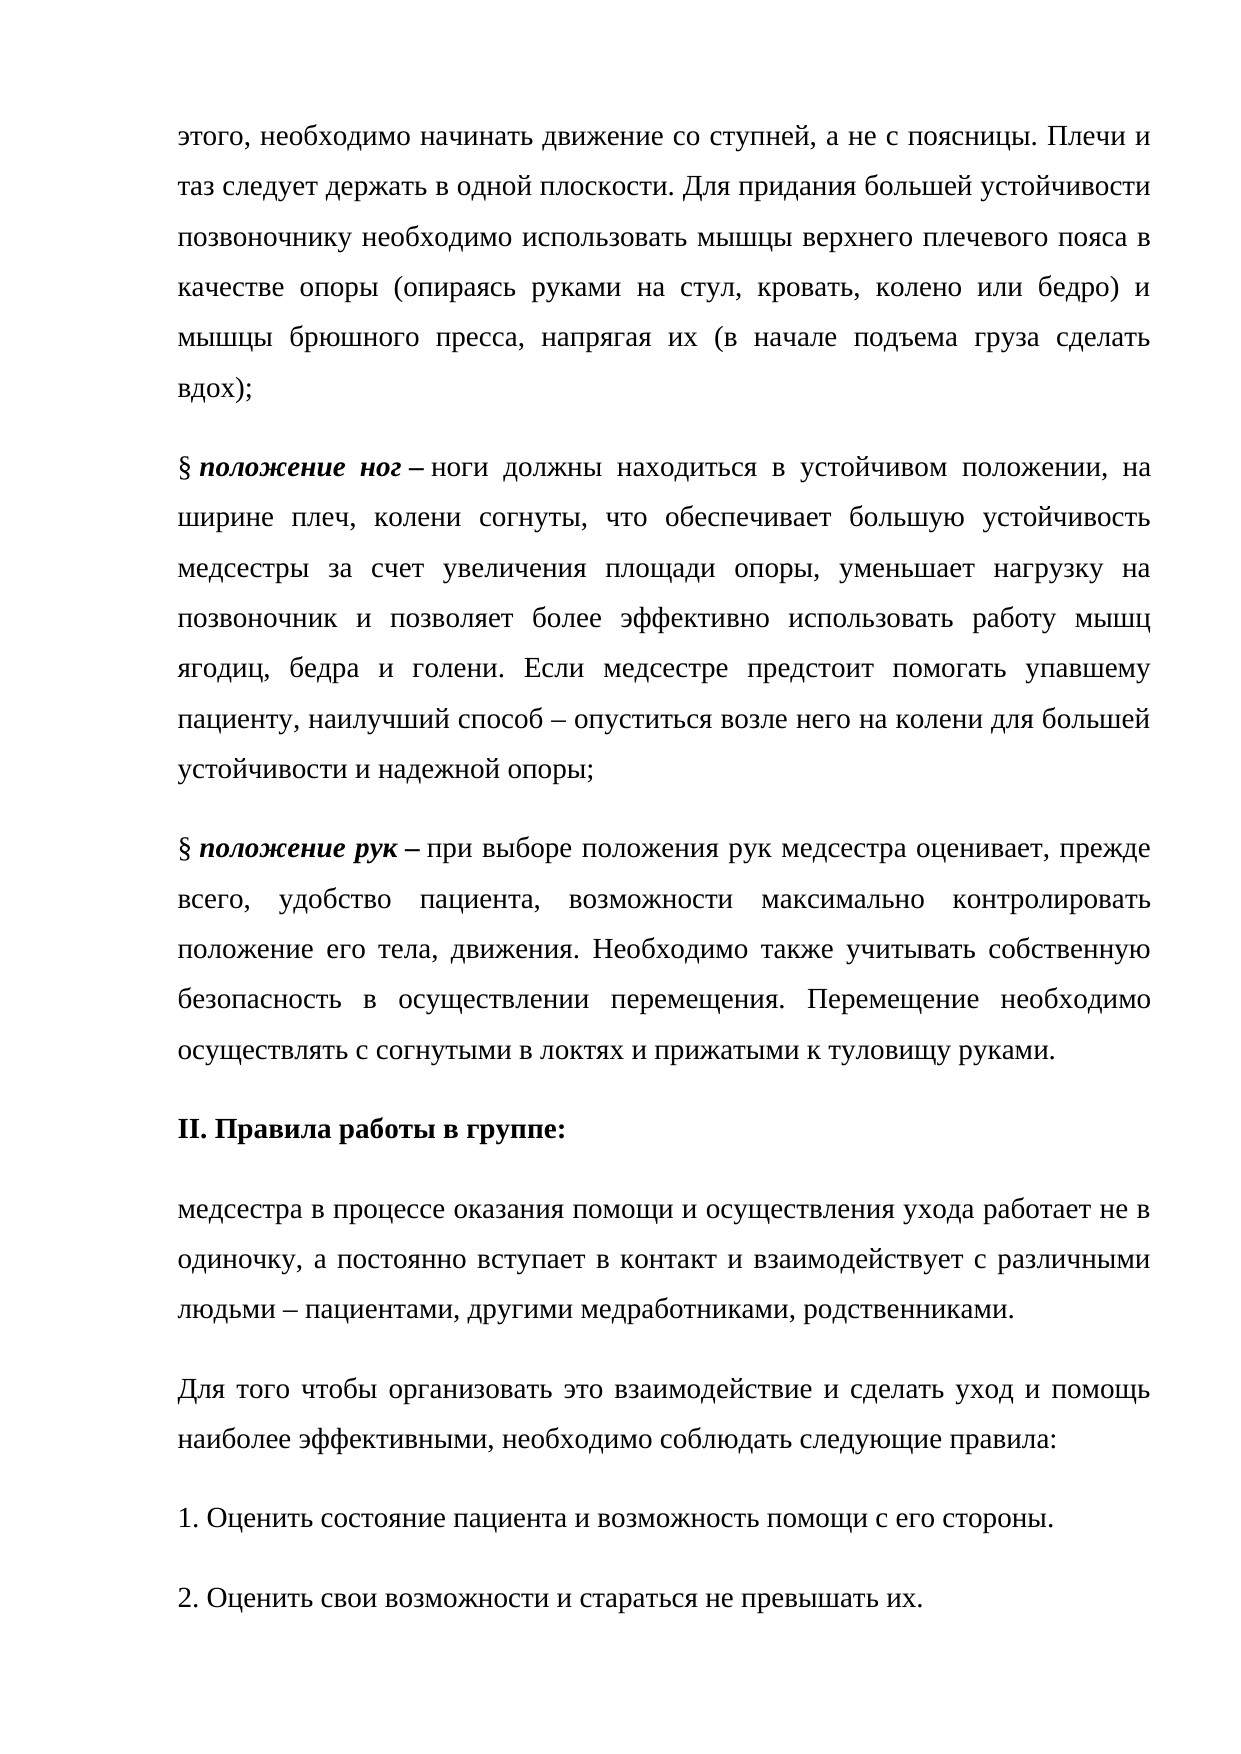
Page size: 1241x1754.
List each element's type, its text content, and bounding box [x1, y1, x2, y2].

text § положение ног – ноги должны находиться в устойчивом положении, на ширине плеч, колени согнуты, что обеспечивает большую устойчивость медсестры за счет увеличения площади опоры, уменьшает нагрузку на позвоночник и позволяет более эффективно использовать работу мышц ягодиц, бедра и голени. Если медсестре предстоит помогать упавшему пациенту, наилучший способ – опуститься возле него на колени для большей устойчивости и надежной опоры; [177, 449, 1152, 784]
text медсестра в процессе оказания помощи и осуществления ухода работает не в одиночку, а постоянно вступает в контакт и взаимодействует с различными людьми – пациентами, другими медработниками, родственниками. [177, 1191, 1152, 1325]
text § положение рук – при выборе положения рук медсестра оценивает, прежде всего, удобство пациента, возможности максимально контролировать положение его тела, движения. Необходимо также учитывать собственную безопасность в осуществлении перемещения. Перемещение необходимо осуществлять с согнутыми в локтях и прижатыми к туловищу руками. [177, 831, 1152, 1065]
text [177, 118, 1152, 403]
text Для того чтобы организовать это взаимодействие и сделать уход и помощь наиболее эффективными, необходимо соблюдать следующие правила: [177, 1371, 1152, 1455]
text 1. Оценить состояние пациента и возможность помощи с его стороны. [177, 1501, 1152, 1534]
text II. Правила работы в группе: [177, 1111, 1152, 1145]
text 2. Оценить свои возможности и стараться не превышать их. [177, 1580, 1152, 1614]
